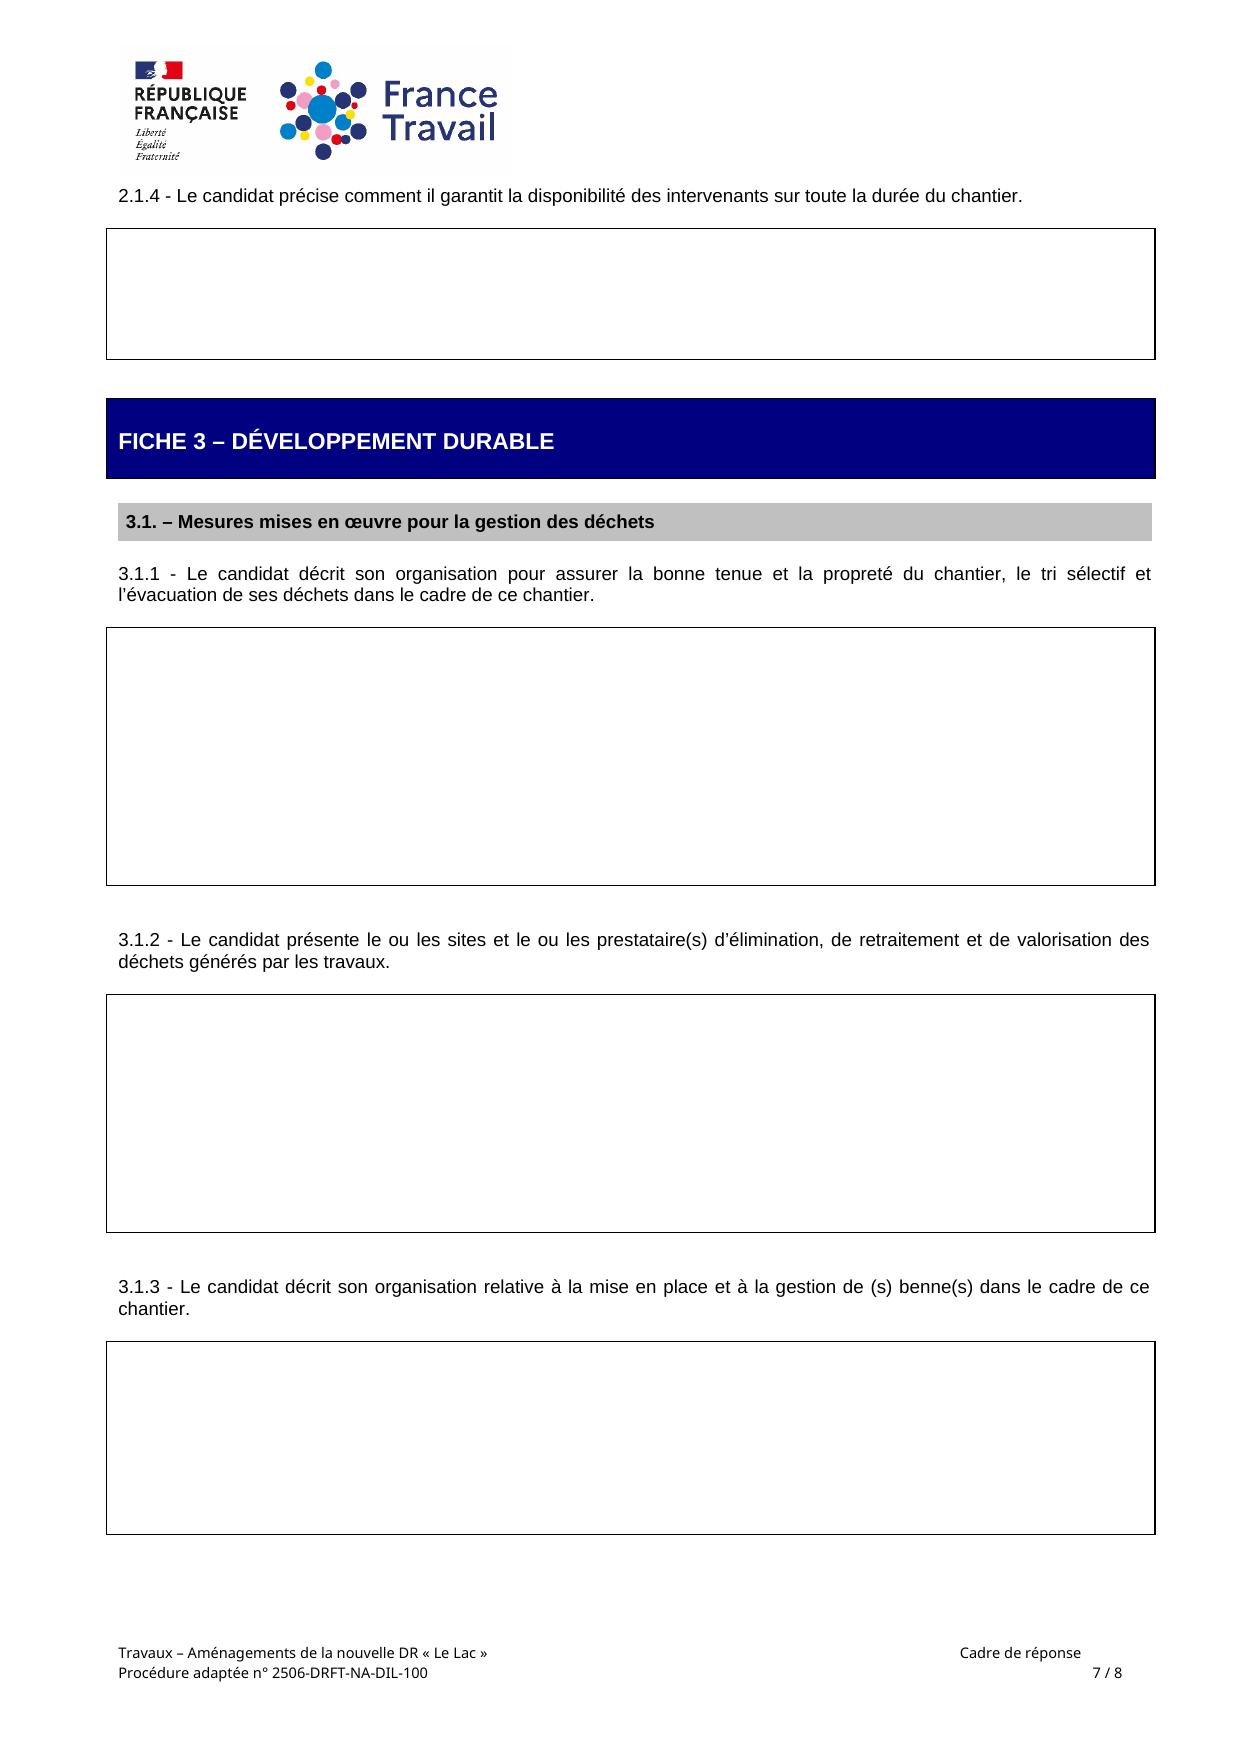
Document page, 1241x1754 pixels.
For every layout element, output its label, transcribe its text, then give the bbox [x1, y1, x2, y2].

text 3.1.1 - Le candidat décrit son organisation pour assurer la bonne tenue et la propreté du chantier, le tri sélectif et l’évacuation de ses déchets dans le cadre de ce chantier. [118, 563, 1152, 606]
table_header [107, 229, 1154, 359]
text 2.1.4 - Le candidat précise comment il garantit la disponibilité des intervenants sur toute la durée du chantier. [118, 184, 1152, 206]
table_header [1063, 503, 1152, 541]
text 3.1.3 - Le candidat décrit son organisation relative à la mise en place et à la gestion de (s) benne(s) dans le cadre de ce chantier. [118, 1276, 1152, 1319]
table_header 3.1. – Mesures mises en œuvre pour la gestion des déchets [118, 503, 1063, 541]
text 3.1.2 - Le candidat présente le ou les sites et le ou les prestataire(s) d’élimination, de retraitement et de valorisation des déchets générés par les travaux. [118, 929, 1152, 972]
table_header Fiche 3 – Développement durable [107, 399, 1154, 478]
table_header [107, 628, 1154, 885]
picture [118, 44, 514, 177]
table_header [107, 995, 1154, 1232]
table_header [107, 1342, 1154, 1534]
